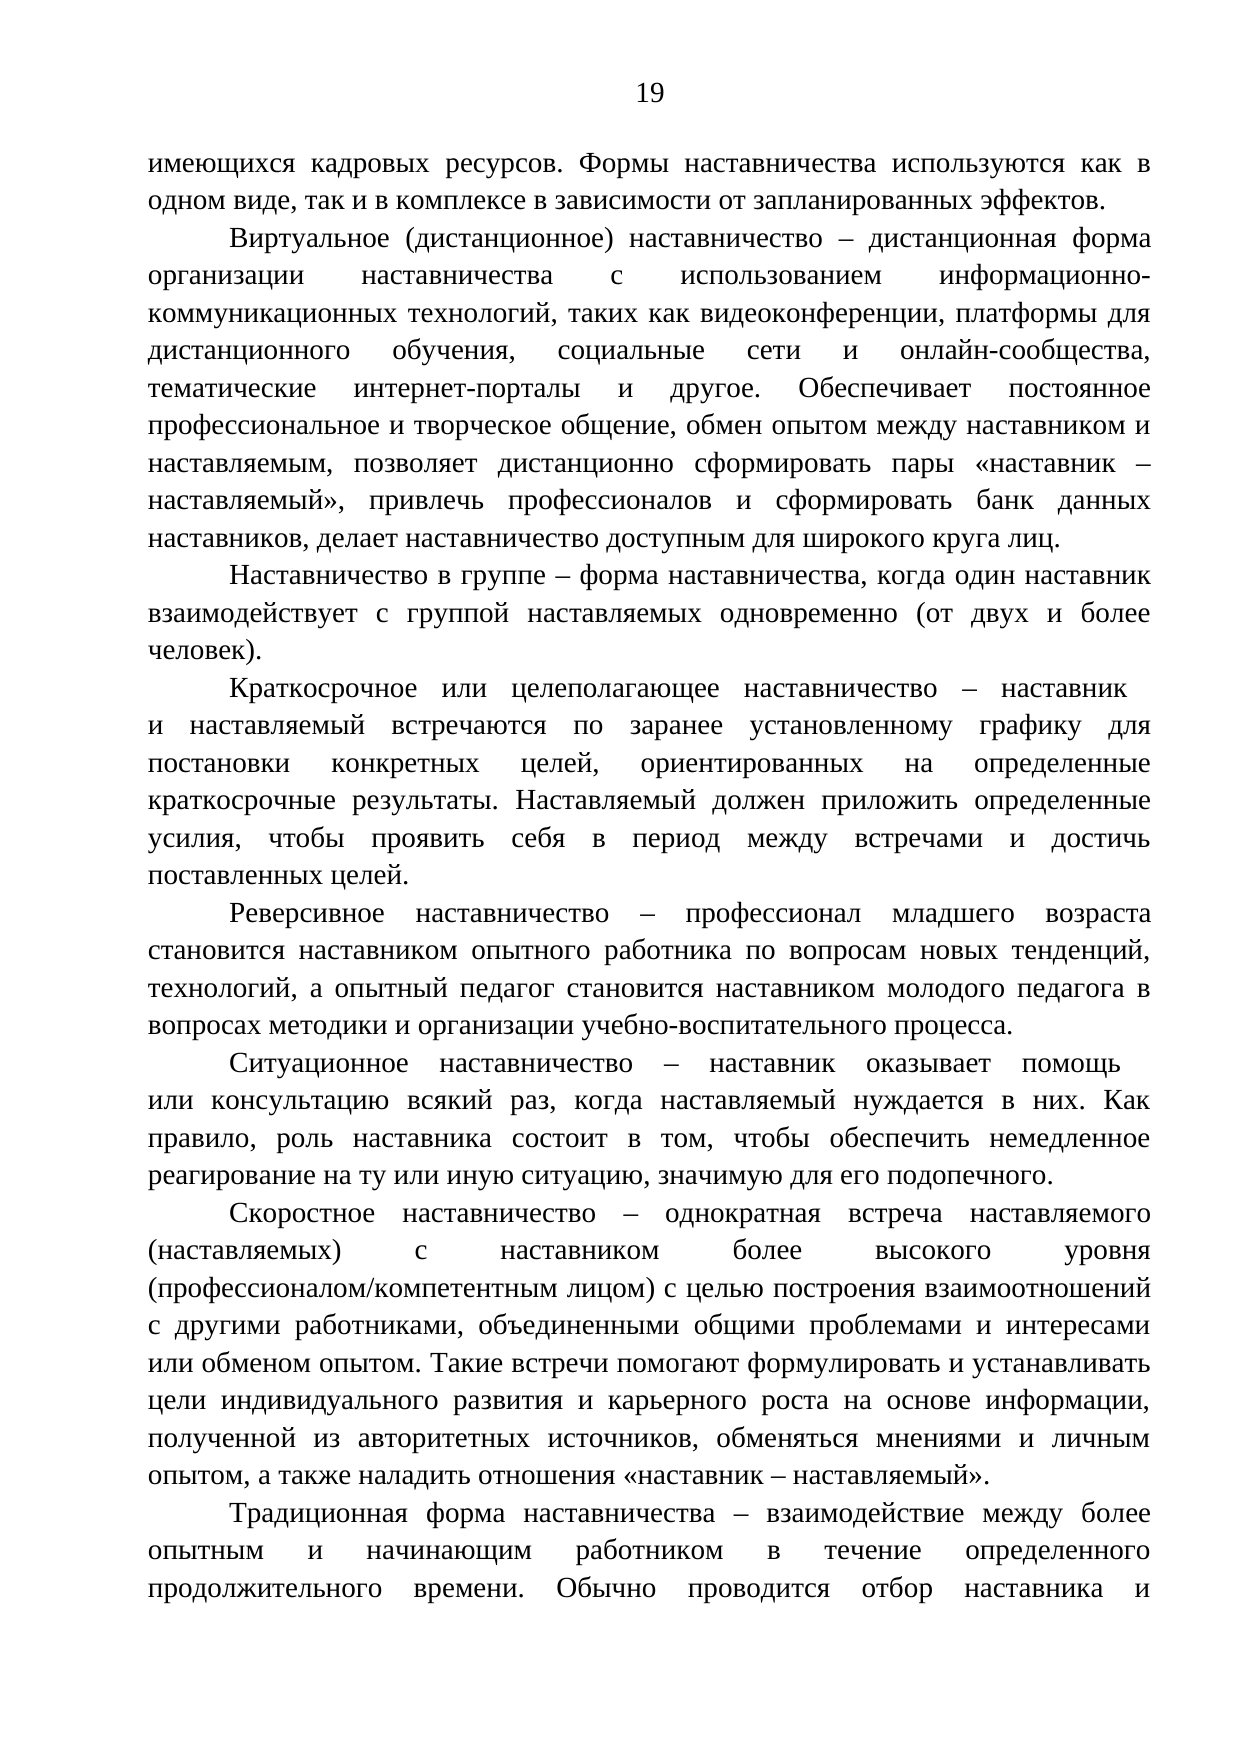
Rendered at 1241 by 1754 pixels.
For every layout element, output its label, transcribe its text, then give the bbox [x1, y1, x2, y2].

text Наставничество в группе – форма наставничества, когда один наставник взаимодействует с группой наставляемых одновременно (от двух и более человек). [148, 554, 1152, 667]
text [148, 142, 1152, 217]
text Ситуационное наставничество – наставник оказывает помощь или консультацию всякий раз, когда наставляемый нуждается в них. Как правило, роль наставника состоит в том, чтобы обеспечить немедленное реагирование на ту или иную ситуацию, значимую для его подопечного. [148, 1042, 1152, 1192]
text Краткосрочное или целеполагающее наставничество – наставник и наставляемый встречаются по заранее установленному графику для постановки конкретных целей, ориентированных на определенные краткосрочные результаты. Наставляемый должен приложить определенные усилия, чтобы проявить себя в период между встречами и достичь поставленных целей. [148, 667, 1152, 892]
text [148, 1492, 1152, 1604]
text Скоростное наставничество – однократная встреча наставляемого (наставляемых) с наставником более высокого уровня (профессионалом/компетентным лицом) с целью построения взаимоотношений с другими работниками, объединенными общими проблемами и интересами или обменом опытом. Такие встречи помогают формулировать и устанавливать цели индивидуального развития и карьерного роста на основе информации, полученной из авторитетных источников, обменяться мнениями и личным опытом, а также наладить отношения «наставник – наставляемый». [148, 1192, 1152, 1492]
text Реверсивное наставничество – профессионал младшего возраста становится наставником опытного работника по вопросам новых тенденций, технологий, а опытный педагог становится наставником молодого педагога в вопросах методики и организации учебно-воспитательного процесса. [148, 892, 1152, 1042]
text Виртуальное (дистанционное) наставничество – дистанционная форма организации наставничества с использованием информационно-коммуникационных технологий, таких как видеоконференции, платформы для дистанционного обучения, социальные сети и онлайн-сообщества, тематические интернет-порталы и другое. Обеспечивает постоянное профессиональное и творческое общение, обмен опытом между наставником и наставляемым, позволяет дистанционно сформировать пары «наставник – наставляемый», привлечь профессионалов и сформировать банк данных наставников, делает наставничество доступным для широкого круга лиц. [148, 217, 1152, 554]
